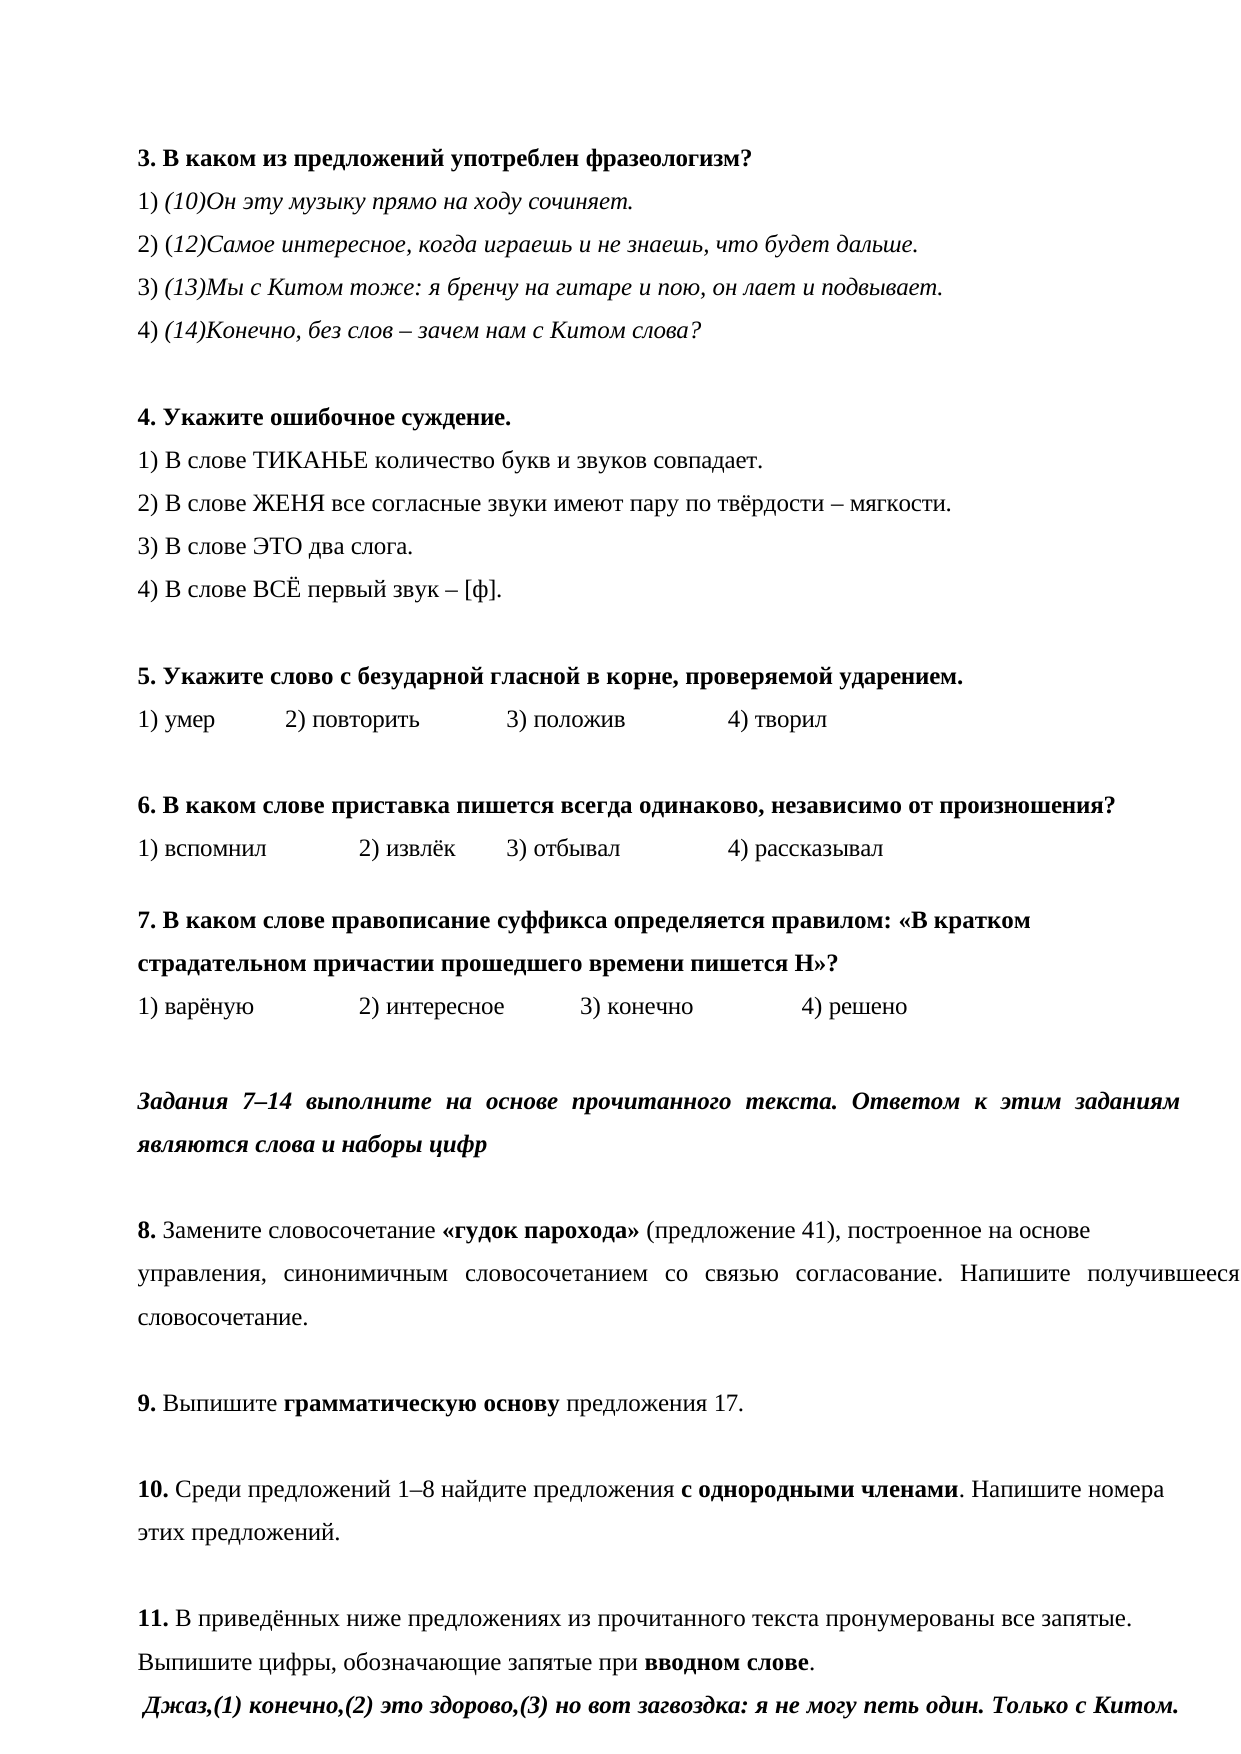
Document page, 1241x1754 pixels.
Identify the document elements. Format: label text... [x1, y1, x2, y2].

text 1) вспомнил 2) извлёк 3) отбывал 4) рассказывал [137, 833, 1240, 862]
list В слове ЖЕНЯ все согласные звуки имеют пару по твёрдости – мягкости. [137, 488, 1240, 517]
text 1) умер 2) повторить 3) положив 4) творил [137, 704, 1240, 733]
text 1) варёную 2) интересное 3) конечно 4) решено [137, 991, 1240, 1020]
list (10)Он эту музыку прямо на ходу сочиняет. [137, 186, 1240, 215]
list (13)Мы с Китом тоже: я бренчу на гитаре и пою, он лает и подвывает. [137, 272, 1240, 301]
list В каком из предложений употреблен фразеологизм? [137, 143, 1240, 172]
list Выпишите грамматическую основу предложения 17. [137, 1388, 1240, 1417]
list Замените словосочетание «гудок парохода» (предложение 41), построенное на основе [137, 1215, 1240, 1244]
list В приведённых ниже предложениях из прочитанного текста пронумерованы все запятые. Выпишите цифры, обозначающие запятые при вводном слове. [137, 1603, 1133, 1675]
list Укажите ошибочное суждение. [137, 402, 1240, 431]
list Укажите слово с безударной гласной в корне, проверяемой ударением. [137, 661, 1240, 689]
list В слове ВСЁ первый звук – [ф]. [137, 574, 1240, 603]
list В слове ЭТО два слога. [137, 531, 1240, 560]
subtitle Задания 7–14 выполните на основе прочитанного текста. Ответом к этим заданиям являются слова и наборы цифр [137, 1086, 1180, 1158]
list В каком слове приставка пишется всегда одинаково, независимо от произношения? [137, 790, 1240, 819]
list (12)Самое интересное, когда играешь и не знаешь, что будет дальше. [137, 229, 1240, 258]
text управления, синонимичным словосочетанием со связью согласование. Напишите получившееся словосочетание. [137, 1258, 1240, 1330]
list В каком слове правописание суффикса определяется правилом: «В кратком страдательном причастии прошедшего времени пишется Н»? [137, 905, 1031, 977]
list В слове ТИКАНЬЕ количество букв и звуков совпадает. [137, 445, 1240, 474]
list (14)Конечно, без слов – зачем нам с Китом слова? [137, 316, 1240, 344]
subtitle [137, 1690, 1180, 1718]
list Среди предложений 1–8 найдите предложения с однородными членами. Напишите номера этих предложений. [137, 1474, 1165, 1546]
